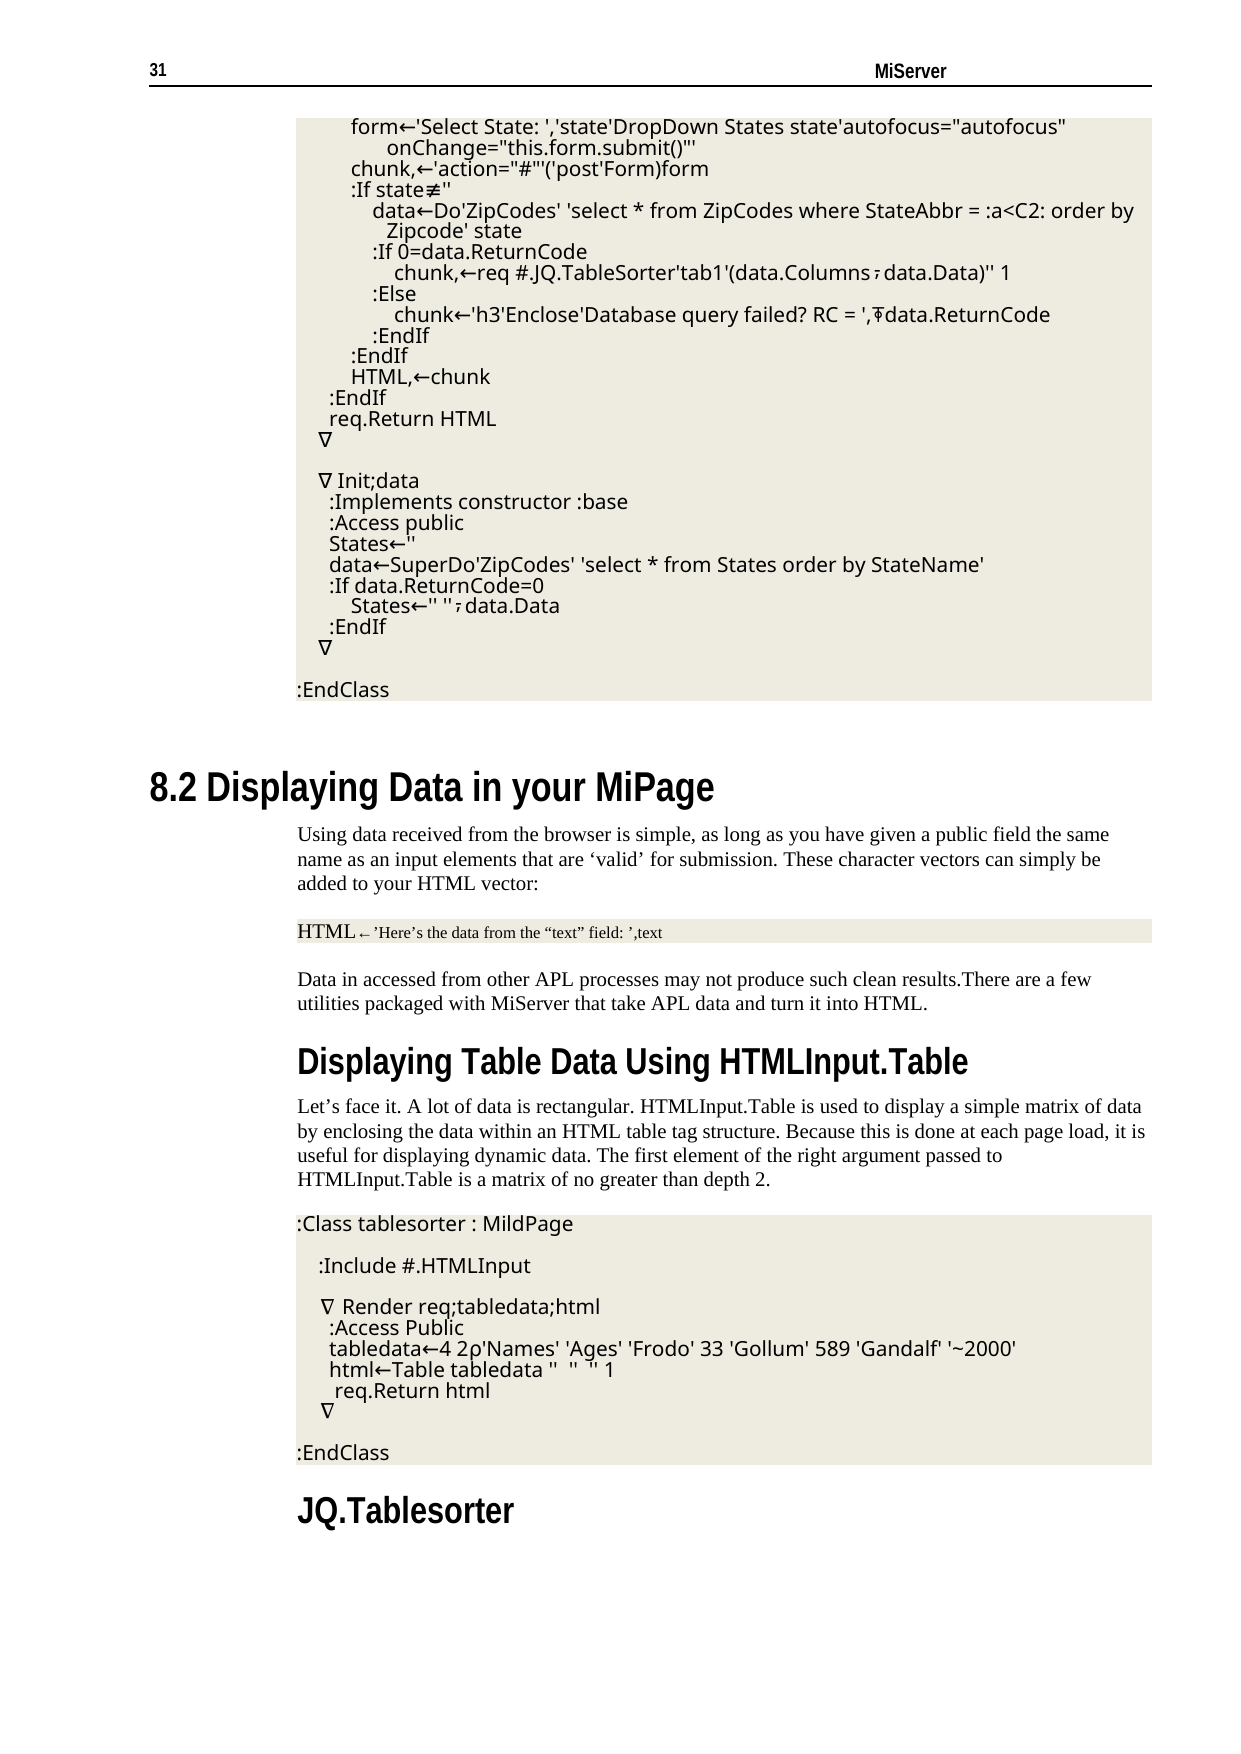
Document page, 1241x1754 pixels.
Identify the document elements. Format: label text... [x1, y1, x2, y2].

text chunk,←'action="#"'('post'Form)form [296, 160, 1152, 181]
text :Access Public [296, 1319, 1152, 1340]
text html←Table tabledata '' '' '' 1 [296, 1361, 1152, 1381]
text data←Do'ZipCodes' 'select * from ZipCodes where StateAbbr = :a<C2: order by Zipcode' state [296, 201, 1152, 243]
text :Else [296, 285, 1152, 306]
text form←'Select State: ','state'DropDown States state'autofocus="autofocus" onChange="this.form.submit()"' [296, 118, 1152, 160]
subtitle 8.2 Displaying Data in your MiPage [149, 762, 1152, 810]
text :EndIf [296, 326, 1152, 347]
text :EndIf [296, 347, 1152, 368]
text :If 0=data.ReturnCode [296, 243, 1152, 264]
text ∇ Render req;tabledata;html [296, 1298, 1152, 1319]
text HTML,←chunk [296, 368, 1152, 389]
text :Include #.HTMLInput [296, 1256, 1152, 1277]
text req.Return HTML [296, 410, 1152, 431]
text :EndIf [296, 389, 1152, 410]
text ∇ [296, 431, 1152, 451]
text :If state≢'' [296, 181, 1152, 201]
text :EndClass [296, 1444, 1152, 1465]
text ∇ Init;data [296, 472, 1152, 493]
text :EndClass [296, 681, 1152, 701]
text req.Return html [296, 1381, 1152, 1402]
text :Implements constructor :base [296, 493, 1152, 514]
text :EndIf [296, 618, 1152, 639]
text :Access public [296, 514, 1152, 535]
text Using data received from the browser is simple, as long as you have given a public field the same name as an input elements that are ‘valid’ for submission. These character vectors can simply be added to your HTML vector: [297, 822, 1152, 894]
text ∇ [296, 639, 1152, 660]
text Let’s face it. A lot of data is rectangular. HTMLInput.Table is used to display a simple matrix of data by enclosing the data within an HTML table tag structure. Because this is done at each page load, it is useful for displaying dynamic data. The first element of the right argument passed to HTMLInput.Table is a matrix of no greater than depth 2. [297, 1094, 1152, 1191]
text chunk,←req #.JQ.TableSorter'tab1'(data.Columns⍪data.Data)'' 1 [296, 264, 1152, 285]
text :If data.ReturnCode=0 [296, 576, 1152, 597]
text States←'' [296, 535, 1152, 556]
subtitle Displaying Table Data Using HTMLInput.Table [297, 1039, 1152, 1082]
text tabledata←4 2⍴'Names' 'Ages' 'Frodo' 33 'Gollum' 589 'Gandalf' '~2000' [296, 1340, 1152, 1361]
text Data in accessed from other APL processes may not produce such clean results.There are a few utilities packaged with MiServer that take APL data and turn it into HTML. [297, 967, 1152, 1015]
text HTML←’Here’s the data from the “text” field: ’,text [297, 919, 1152, 943]
text States←'' ''⍪data.Data [296, 597, 1152, 618]
text data←SuperDo'ZipCodes' 'select * from States order by StateName' [296, 556, 1152, 576]
text :Class tablesorter : MildPage [296, 1215, 1152, 1236]
subtitle JQ.Tablesorter [297, 1489, 1152, 1532]
text chunk←'h3'Enclose'Database query failed? RC = ',⍕data.ReturnCode [296, 306, 1152, 326]
text ∇ [296, 1402, 1152, 1423]
